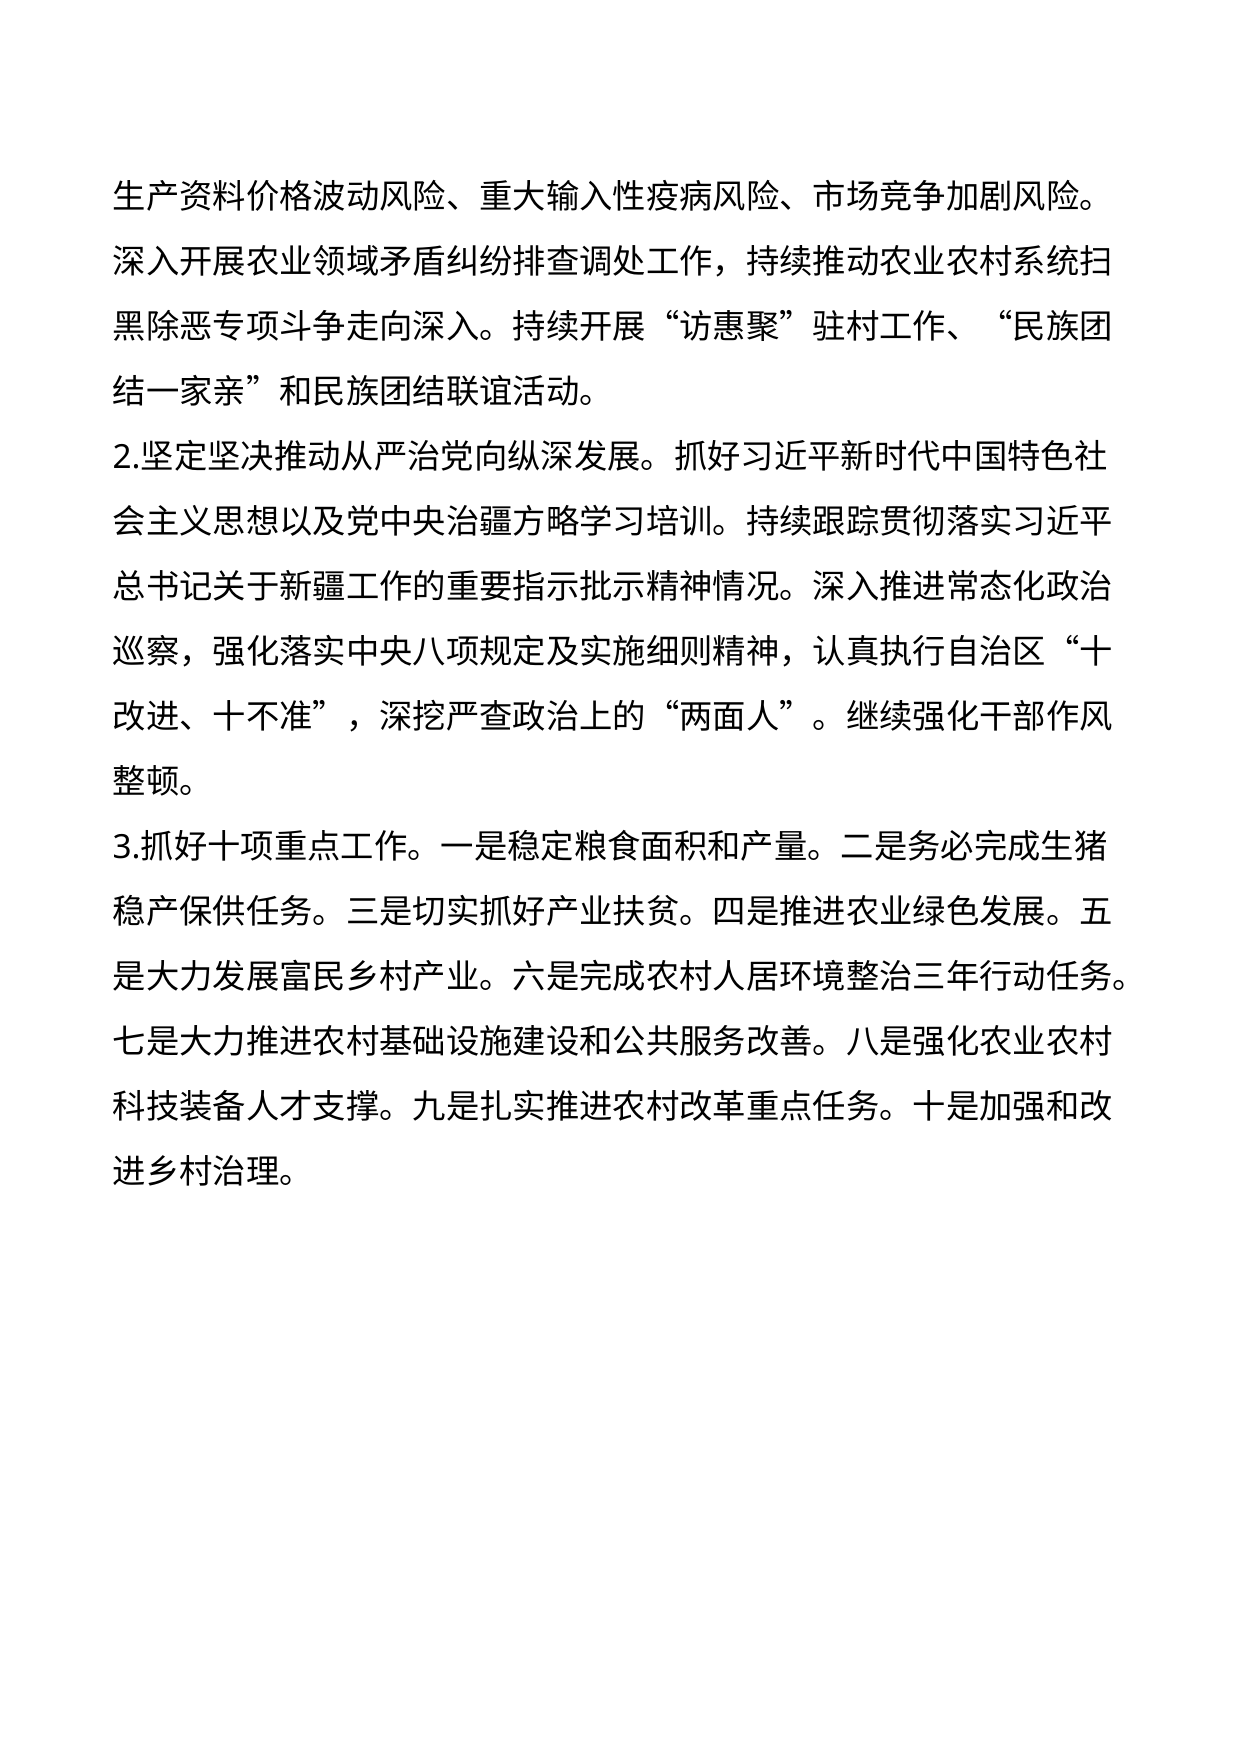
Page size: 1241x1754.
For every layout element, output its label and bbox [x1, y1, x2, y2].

text [112, 162, 1128, 1202]
